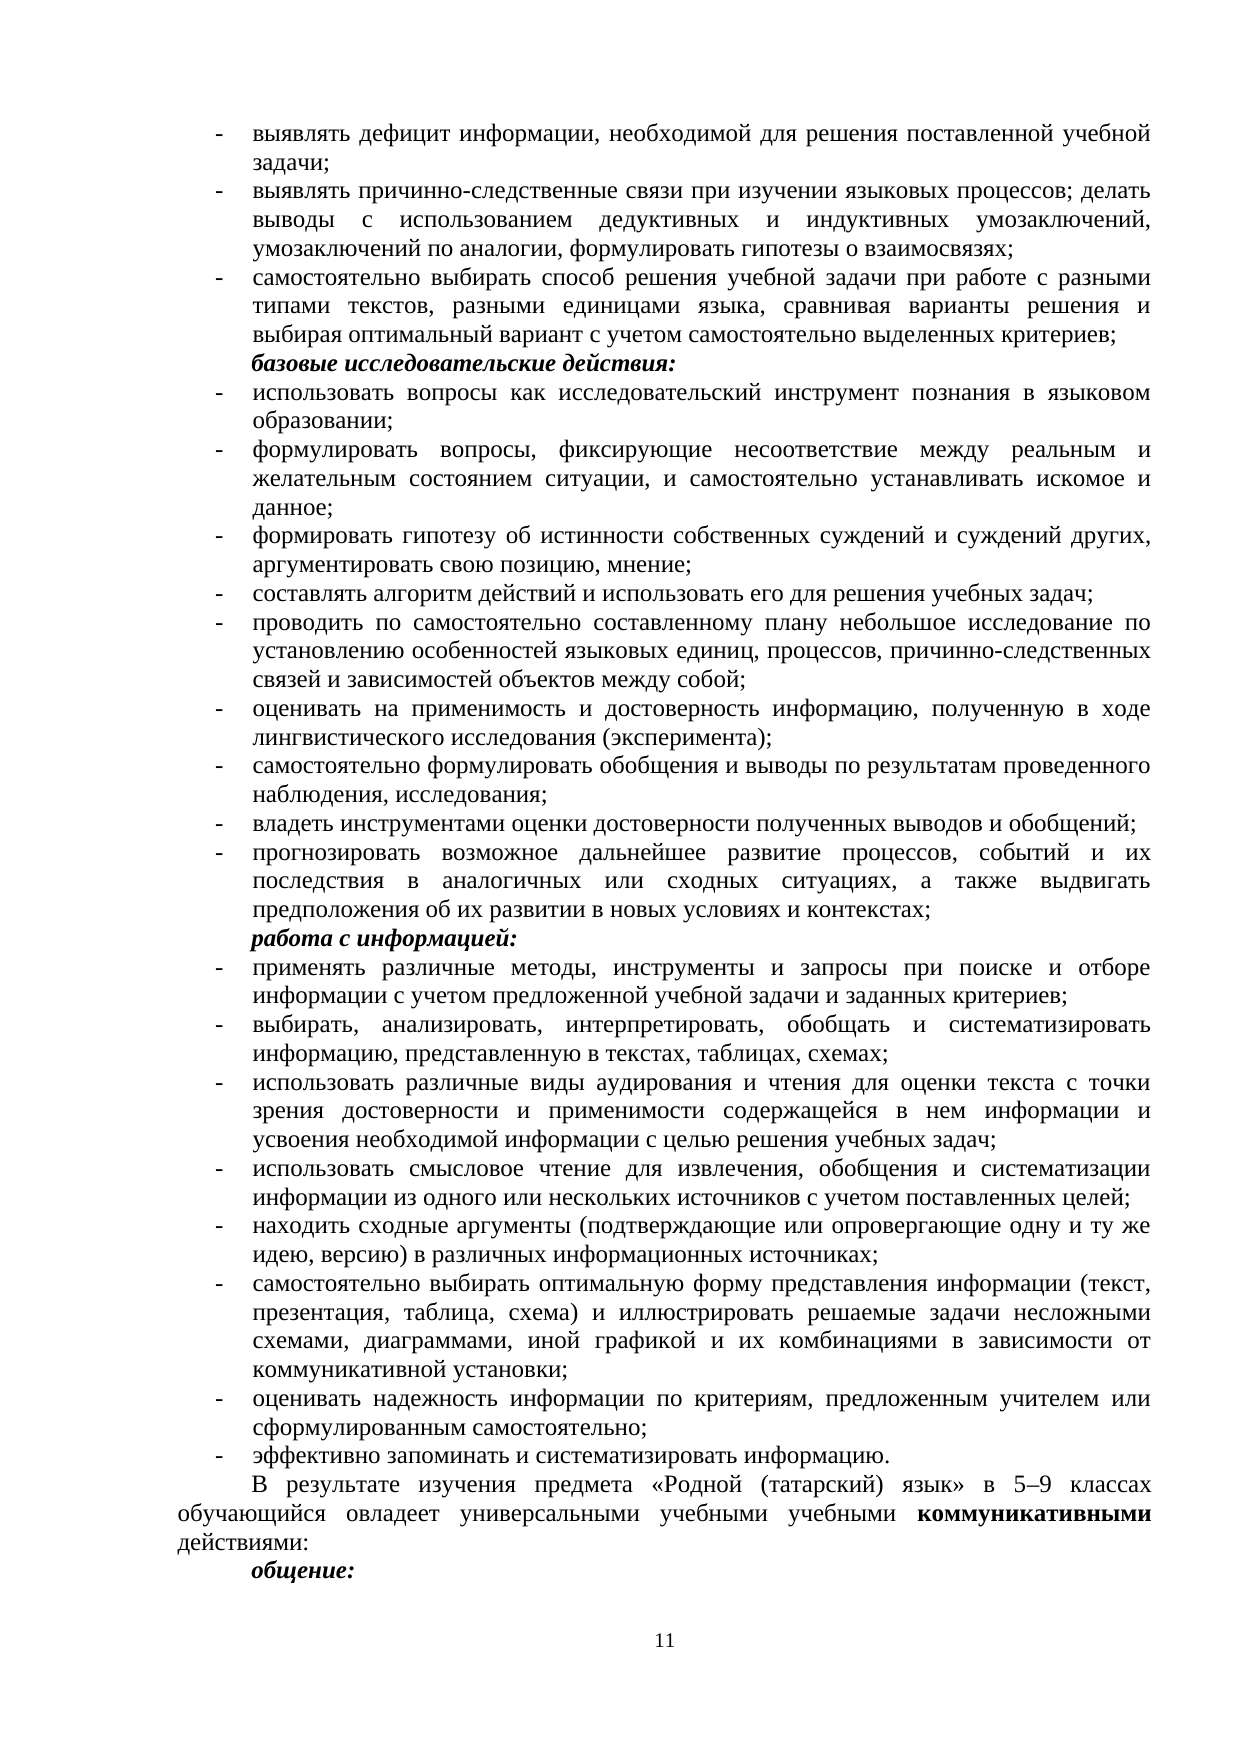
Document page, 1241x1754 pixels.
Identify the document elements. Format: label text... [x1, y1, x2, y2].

list самостоятельно выбирать способ решения учебной задачи при работе с разными типами текстов, разными единицами языка, сравнивая варианты решения и выбирая оптимальный вариант с учетом самостоятельно выделенных критериев; [215, 262, 1152, 348]
list проводить по самостоятельно составленному плану небольшое исследование по установлению особенностей языковых единиц, процессов, причинно-следственных связей и зависимостей объектов между собой; [215, 607, 1152, 693]
list оценивать на применимость и достоверность информацию, полученную в ходе лингвистического исследования (эксперимента); [215, 693, 1152, 751]
list формировать гипотезу об истинности собственных суждений и суждений других, аргументировать свою позицию, мнение; [215, 521, 1152, 578]
list самостоятельно формулировать обобщения и выводы по результатам проведенного наблюдения, исследования; [215, 751, 1152, 808]
list самостоятельно выбирать оптимальную форму представления информации (текст, презентация, таблица, схема) и иллюстрировать решаемые задачи несложными схемами, диаграммами, иной графикой и их комбинациями в зависимости от коммуникативной установки; [215, 1268, 1152, 1383]
list выбирать, анализировать, интерпретировать, обобщать и систематизировать информацию, представленную в текстах, таблицах, схемах; [215, 1009, 1152, 1067]
list эффективно запоминать и систематизировать информацию. [215, 1441, 1152, 1469]
list выявлять дефицит информации, необходимой для решения поставленной учебной задачи; [215, 118, 1152, 176]
list использовать различные виды аудирования и чтения для оценки текста с точки зрения достоверности и применимости содержащейся в нем информации и усвоения необходимой информации с целью решения учебных задач; [215, 1067, 1152, 1153]
list формулировать вопросы, фиксирующие несоответствие между реальным и желательным состоянием ситуации, и самостоятельно устанавливать искомое и данное; [215, 434, 1152, 521]
list применять различные методы, инструменты и запросы при поиске и отборе информации с учетом предложенной учебной задачи и заданных критериев; [215, 952, 1152, 1009]
list прогнозировать возможное дальнейшее развитие процессов, событий и их последствия в аналогичных или сходных ситуациях, а также выдвигать предположения об их развитии в новых условиях и контекстах; [215, 837, 1152, 923]
list выявлять причинно-следственные связи при изучении языковых процессов; делать выводы с использованием дедуктивных и индуктивных умозаключений, умозаключений по аналогии, формулировать гипотезы о взаимосвязях; [215, 176, 1152, 262]
list использовать вопросы как исследовательский инструмент познания в языковом образовании; [215, 377, 1152, 434]
list оценивать надежность информации по критериям, предложенным учителем или сформулированным самостоятельно; [215, 1383, 1152, 1441]
list находить сходные аргументы (подтверждающие или опровергающие одну и ту же идею, версию) в различных информационных источниках; [215, 1211, 1152, 1268]
text общение: [177, 1556, 1152, 1584]
text базовые исследовательские действия: [177, 348, 1152, 377]
text работа с информацией: [177, 923, 1152, 952]
list владеть инструментами оценки достоверности полученных выводов и обобщений; [215, 808, 1152, 837]
list использовать смысловое чтение для извлечения, обобщения и систематизации информации из одного или нескольких источников с учетом поставленных целей; [215, 1153, 1152, 1211]
text В результате изучения предмета «Родной (татарский) язык» в 5–9 классах обучающийся овладеет универсальными учебными учебными коммуникативными действиями: [177, 1469, 1152, 1556]
list составлять алгоритм действий и использовать его для решения учебных задач; [215, 578, 1152, 607]
